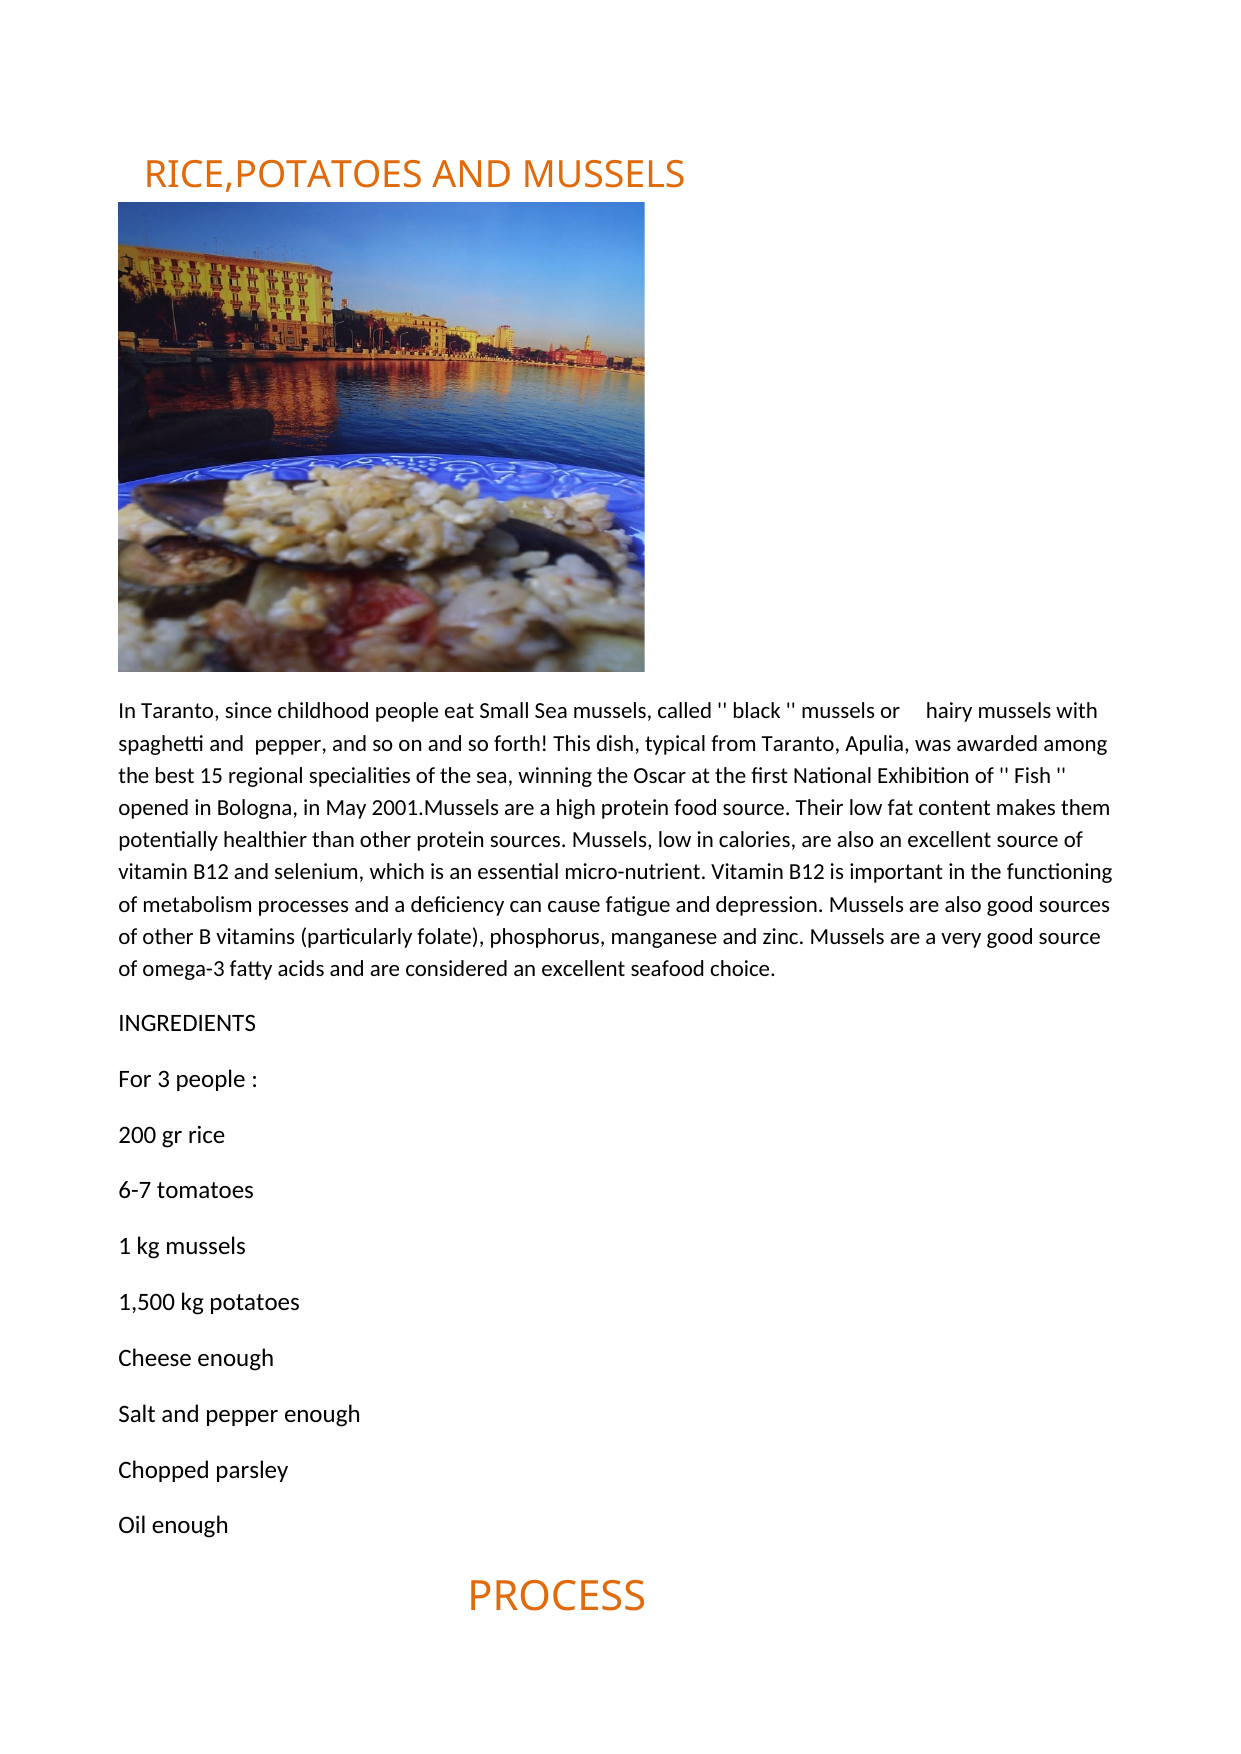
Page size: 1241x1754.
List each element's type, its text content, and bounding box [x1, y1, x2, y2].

text INGREDIENTS [118, 1007, 1122, 1038]
text 1 kg mussels [118, 1230, 1122, 1261]
text 200 gr rice [118, 1119, 1122, 1149]
text PROCESS [118, 1565, 1122, 1622]
text 1,500 kg potatoes [118, 1286, 1122, 1317]
text Salt and pepper enough [118, 1398, 1122, 1428]
text 6-7 tomatoes [118, 1174, 1122, 1205]
text Oil enough [118, 1509, 1122, 1540]
picture [118, 202, 645, 672]
text For 3 people : [118, 1063, 1122, 1093]
text In Taranto, since childhood people eat Small Sea mussels, called '' black '' mussels or hairy mussels with spaghetti and pepper, and so on and so forth! This dish, typical from Taranto, Apulia, was awarded among the best 15 regional specialities of the sea, winning the Oscar at the first National Exhibition of '' Fish '' opened in Bologna, in May 2001.Mussels are a high protein food source. Their low fat content makes them potentially healthier than other protein sources. Mussels, low in calories, are also an excellent source of vitamin B12 and selenium, which is an essential micro-nutrient. Vitamin B12 is important in the functioning of metabolism processes and a deficiency can cause fatigue and depression. Mussels are also good sources of other B vitamins (particularly folate), phosphorus, manganese and zinc. Mussels are a very good source of omega-3 fatty acids and are considered an excellent seafood choice. [118, 697, 1122, 982]
text Cheese enough [118, 1342, 1122, 1373]
text Chopped parsley [118, 1454, 1122, 1484]
